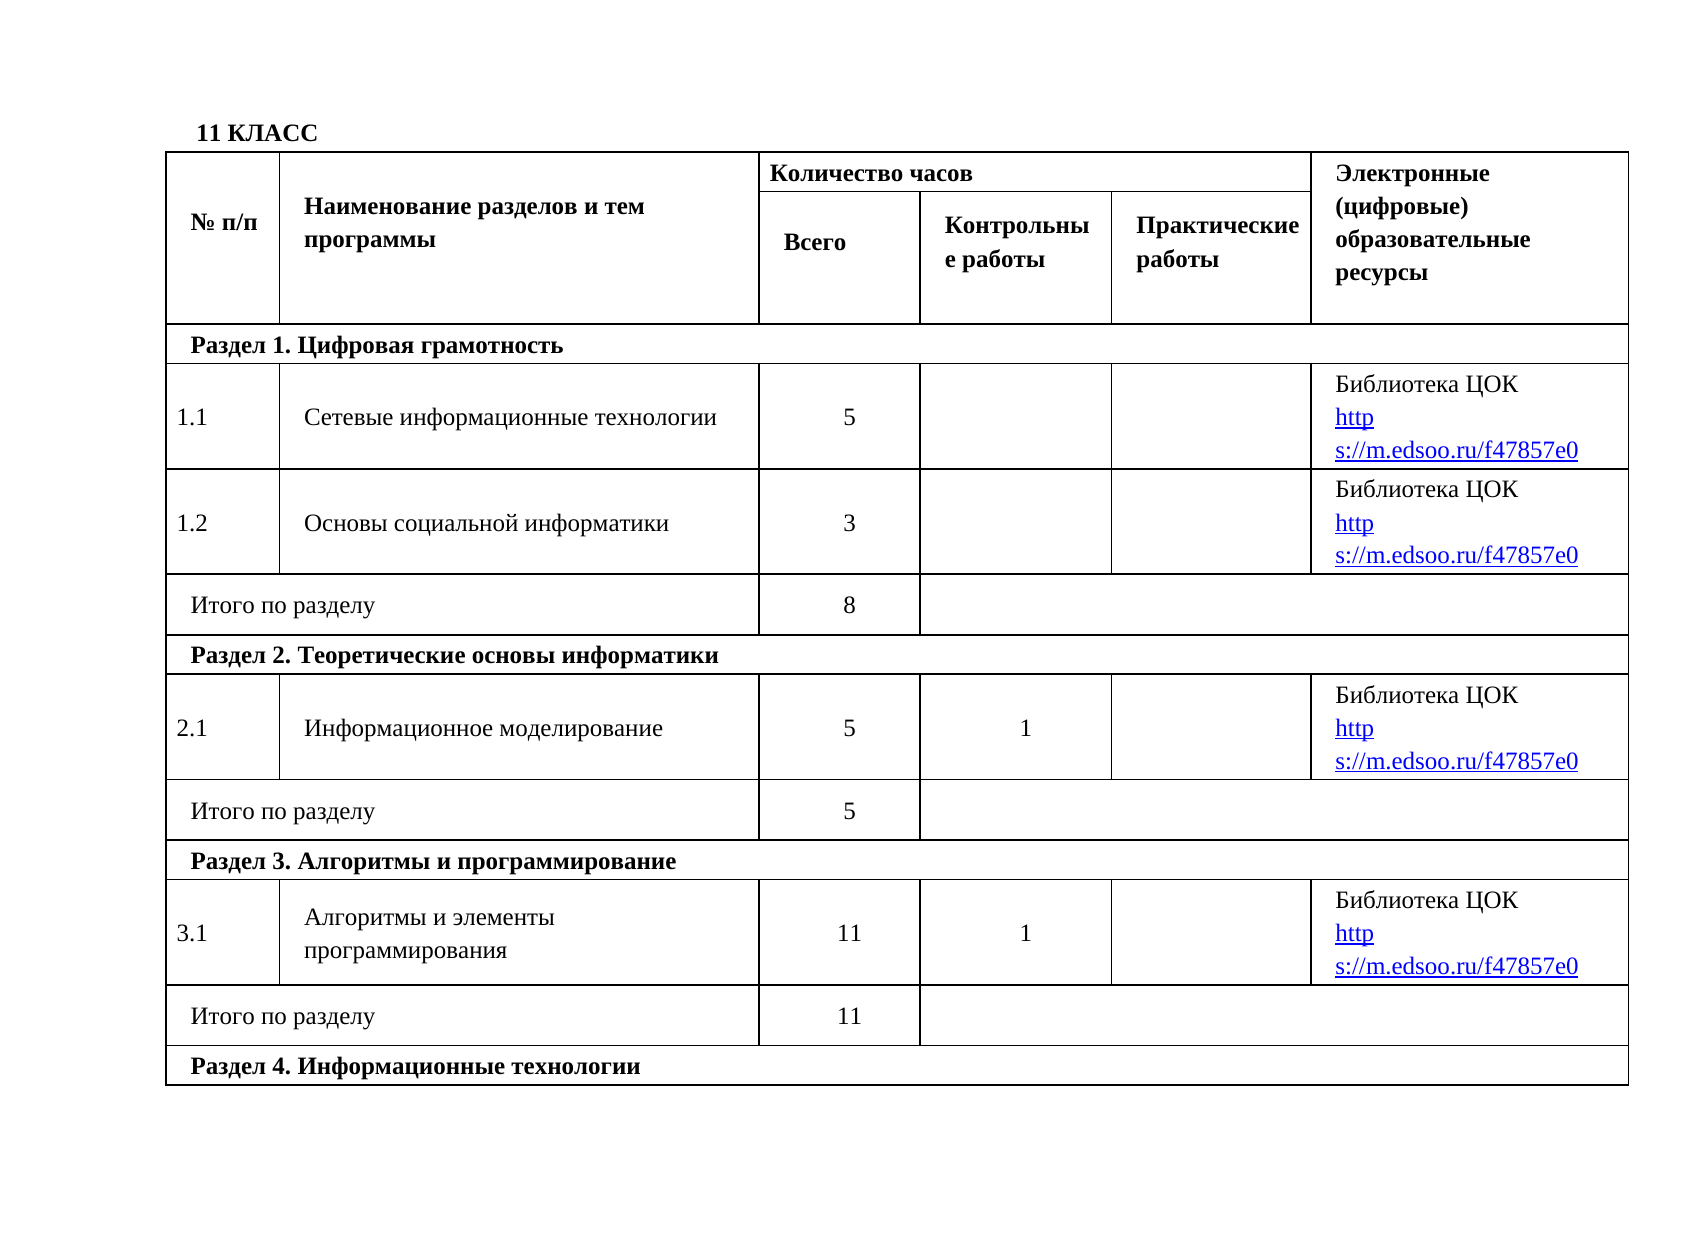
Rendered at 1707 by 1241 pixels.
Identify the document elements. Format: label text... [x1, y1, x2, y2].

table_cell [1312, 880, 1628, 984]
table_cell Итого по разделу [167, 986, 758, 1045]
table_cell 1 [921, 675, 1111, 779]
table_cell Основы социальной информатики [280, 470, 758, 573]
table_cell Библиотека ЦОК https://m.edsoo.ru/f47857e0 [1312, 364, 1628, 468]
table_cell [1112, 675, 1310, 779]
table_cell [921, 364, 1111, 468]
table_cell Практические работы [1112, 192, 1310, 323]
table_cell 11 [760, 986, 919, 1045]
table_cell Сетевые информационные технологии [280, 364, 758, 468]
table_cell Итого по разделу [167, 780, 758, 839]
table_cell 11 [760, 880, 919, 984]
table_header № п/п [167, 153, 279, 323]
table_cell 5 [760, 780, 919, 839]
table_cell [921, 780, 1628, 839]
table_cell [1112, 880, 1310, 984]
table_cell Библиотека ЦОК https://m.edsoo.ru/f47857e0 [1312, 675, 1628, 779]
table_cell 3 [760, 470, 919, 573]
table_cell [921, 470, 1111, 573]
table_cell Раздел 1. Цифровая грамотность [167, 325, 1628, 362]
table_cell [921, 575, 1628, 634]
table_header Электронные (цифровые) образовательные ресурсы [1312, 153, 1628, 323]
table_cell 3.1 [167, 880, 279, 984]
table_cell Итого по разделу [167, 575, 758, 634]
table_header Наименование разделов и тем программы [280, 153, 758, 323]
table_cell 5 [760, 675, 919, 779]
table_cell 1 [921, 880, 1111, 984]
table_cell Библиотека ЦОК https://m.edsoo.ru/f47857e0 [1312, 470, 1628, 573]
table_cell [921, 986, 1628, 1045]
table_cell [1112, 470, 1310, 573]
table_cell Информационное моделирование [280, 675, 758, 779]
table_cell Раздел 4. Информационные технологии [167, 1046, 1628, 1084]
table_header Количество часов [760, 153, 1310, 191]
table_cell Алгоритмы и элементы программирования [280, 880, 758, 984]
table_cell Всего [760, 192, 919, 323]
table_cell Раздел 2. Теоретические основы информатики [167, 636, 1628, 673]
table_cell 1.2 [167, 470, 279, 573]
text 11 КЛАСС [190, 118, 1618, 147]
table_cell Контрольные работы [921, 192, 1111, 323]
table_cell 2.1 [167, 675, 279, 779]
table_cell [1112, 364, 1310, 468]
table_cell 5 [760, 364, 919, 468]
table_cell 8 [760, 575, 919, 634]
table_cell Раздел 3. Алгоритмы и программирование [167, 841, 1628, 879]
table_cell 1.1 [167, 364, 279, 468]
